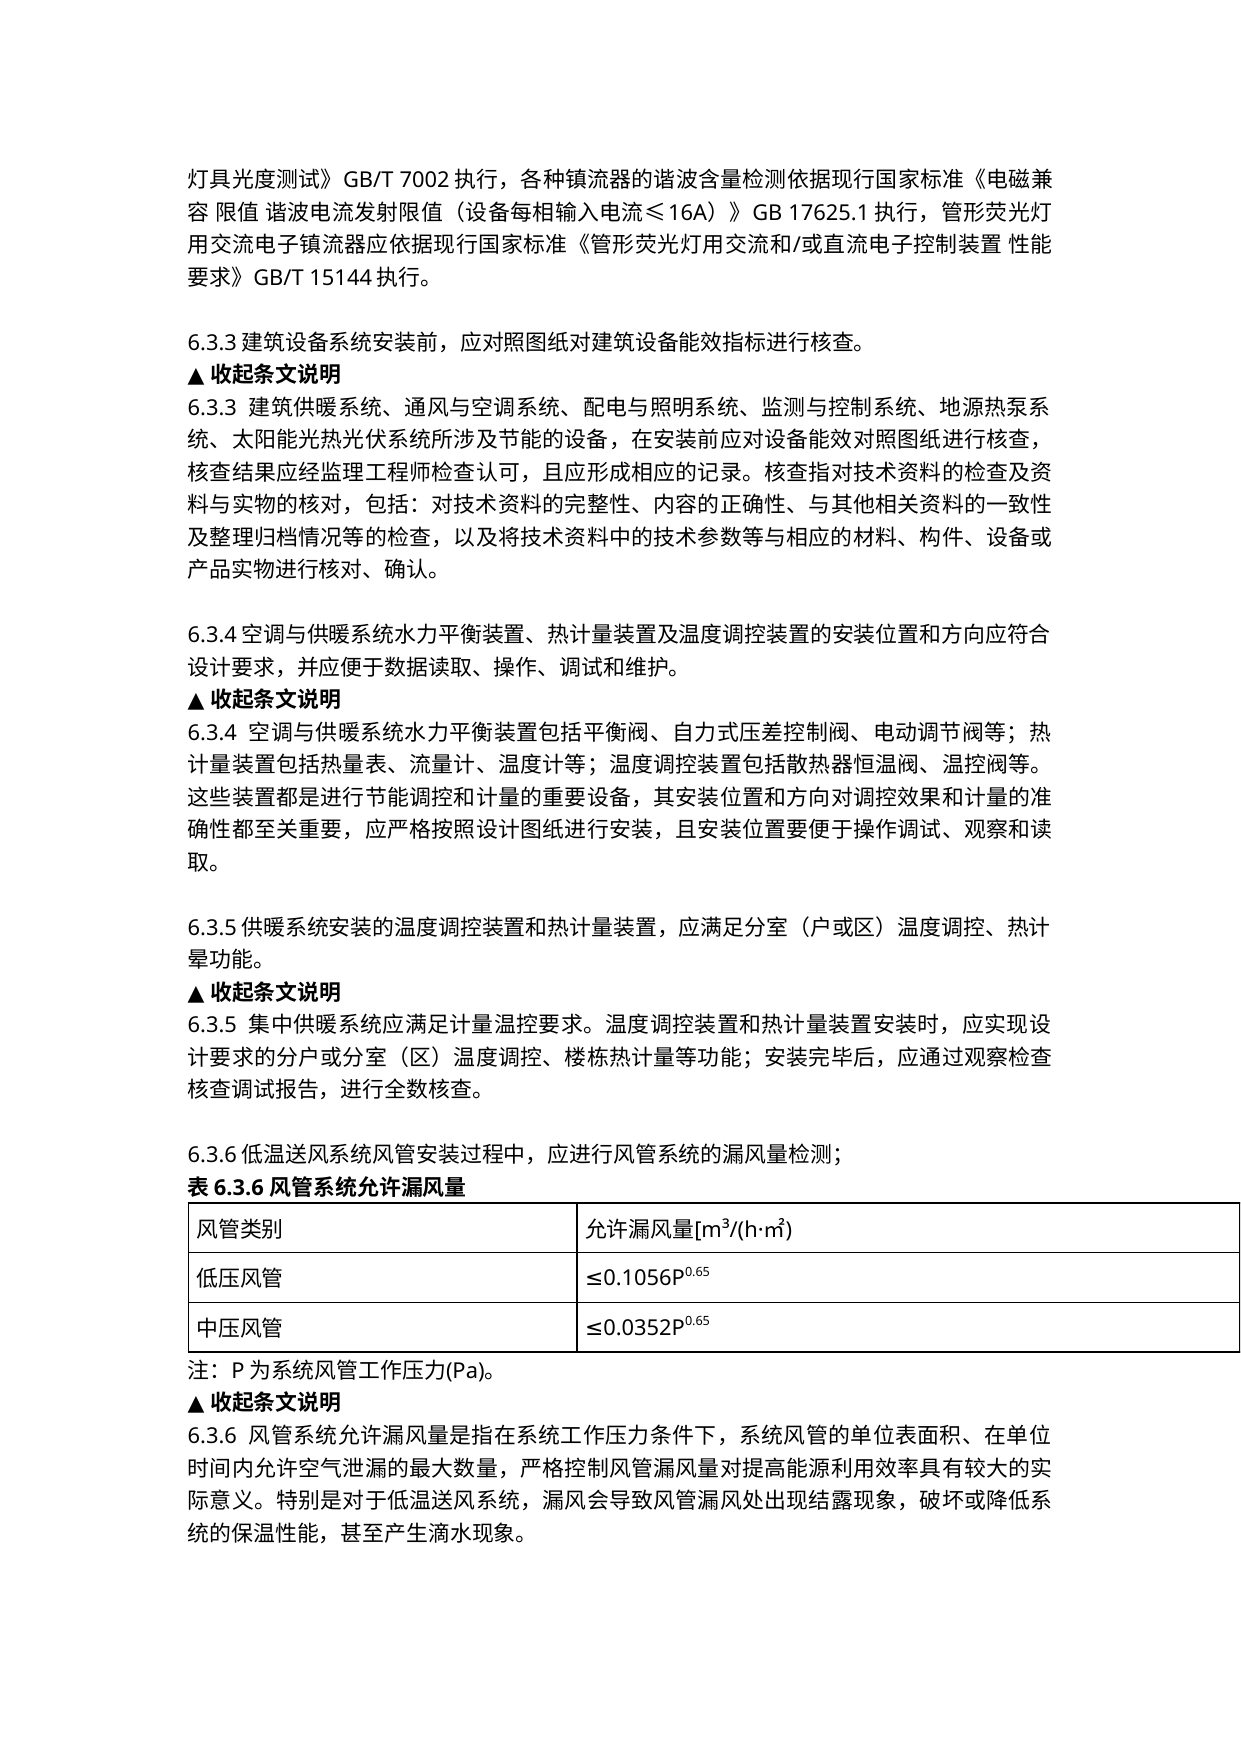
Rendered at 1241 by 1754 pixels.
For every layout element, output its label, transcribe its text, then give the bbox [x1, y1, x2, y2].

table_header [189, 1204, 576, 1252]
text 6.3.6低温送风系统风管安装过程中，应进行风管系统的漏风量检测； [187, 1137, 1053, 1169]
text 6.3.3建筑设备系统安装前，应对照图纸对建筑设备能效指标进行核查。 [187, 324, 1053, 357]
text 6.3.4空调与供暖系统水力平衡装置、热计量装置及温度调控装置的安装位置和方向应符合设计要求，并应便于数据读取、操作、调试和维护。 [187, 617, 1053, 682]
text 6.3.5供暖系统安装的温度调控装置和热计量装置，应满足分室（户或区）温度调控、热计晕功能。 [187, 909, 1053, 974]
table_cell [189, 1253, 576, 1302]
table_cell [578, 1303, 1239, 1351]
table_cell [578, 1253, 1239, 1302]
text ▲ 收起条文说明 6.3.3 建筑供暖系统、通风与空调系统、配电与照明系统、监测与控制系统、地源热泵系统、太阳能光热光伏系统所涉及节能的设备，在安装前应对设备能效对照图纸进行核查，核查结果应经监理工程师检查认可，且应形成相应的记录。核查指对技术资料的检查及资料与实物的核对，包括：对技术资料的完整性、内容的正确性、与其他相关资料的一致性及整理归档情况等的检查，以及将技术资料中的技术参数等与相应的材料、构件、设备或产品实物进行核对、确认。 [187, 357, 1053, 617]
text 表6.3.6 风管系统允许漏风量 [187, 1169, 1053, 1202]
text ▲ 收起条文说明 6.3.4 空调与供暖系统水力平衡装置包括平衡阀、自力式压差控制阀、电动调节阀等；热计量装置包括热量表、流量计、温度计等；温度调控装置包括散热器恒温阀、温控阀等。这些装置都是进行节能调控和计量的重要设备，其安装位置和方向对调控效果和计量的准确性都至关重要，应严格按照设计图纸进行安装，且安装位置要便于操作调试、观察和读取。 [187, 682, 1053, 909]
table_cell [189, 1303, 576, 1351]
text ▲ 收起条文说明 6.3.6 风管系统允许漏风量是指在系统工作压力条件下，系统风管的单位表面积、在单位时间内允许空气泄漏的最大数量，严格控制风管漏风量对提高能源利用效率具有较大的实际意义。特别是对于低温送风系统，漏风会导致风管漏风处出现结露现象，破坏或降低系统的保温性能，甚至产生滴水现象。 [187, 1385, 1053, 1580]
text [187, 162, 1053, 324]
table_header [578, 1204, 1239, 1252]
text 注：P为系统风管工作压力(Pa)。 [187, 1353, 1053, 1385]
text ▲ 收起条文说明 6.3.5 集中供暖系统应满足计量温控要求。温度调控装置和热计量装置安装时，应实现设计要求的分户或分室（区）温度调控、楼栋热计量等功能；安装完毕后，应通过观察检查、核查调试报告，进行全数核查。 [187, 974, 1053, 1137]
